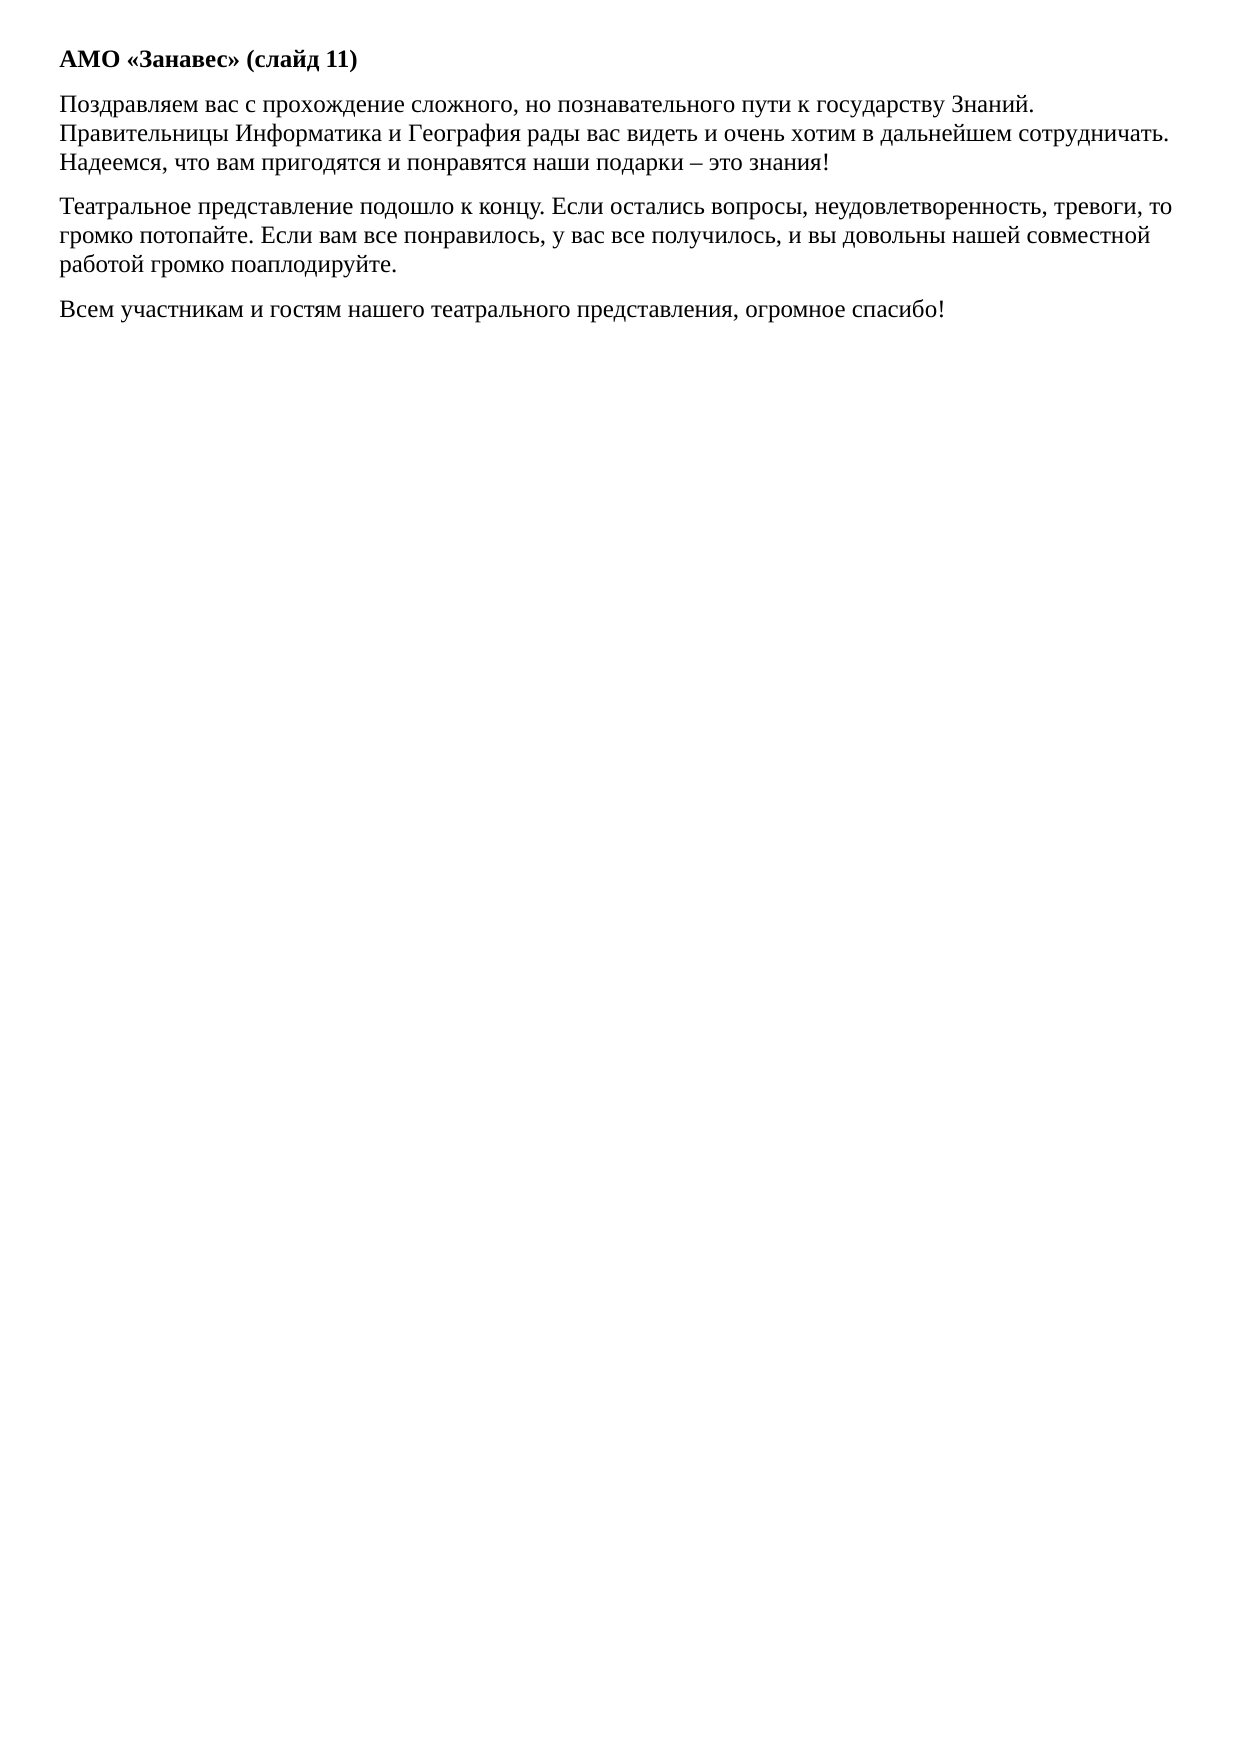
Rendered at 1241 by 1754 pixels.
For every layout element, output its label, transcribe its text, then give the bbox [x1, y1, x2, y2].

text Всем участникам и гостям нашего театрального представления, огромное спасибо! [59, 294, 1196, 322]
text АМО «Занавес» (слайд 11) [59, 44, 1196, 73]
text Поздравляем вас с прохождение сложного, но познавательного пути к государству Знаний. Правительницы Информатика и География рады вас видеть и очень хотим в дальнейшем сотрудничать. Надеемся, что вам пригодятся и понравятся наши подарки – это знания! [59, 89, 1196, 175]
text Театральное представление подошло к концу. Если остались вопросы, неудовлетворенность, тревоги, то громко потопайте. Если вам все понравилось, у вас все получилось, и вы довольны нашей совместной работой громко поаплодируйте. [59, 191, 1196, 278]
